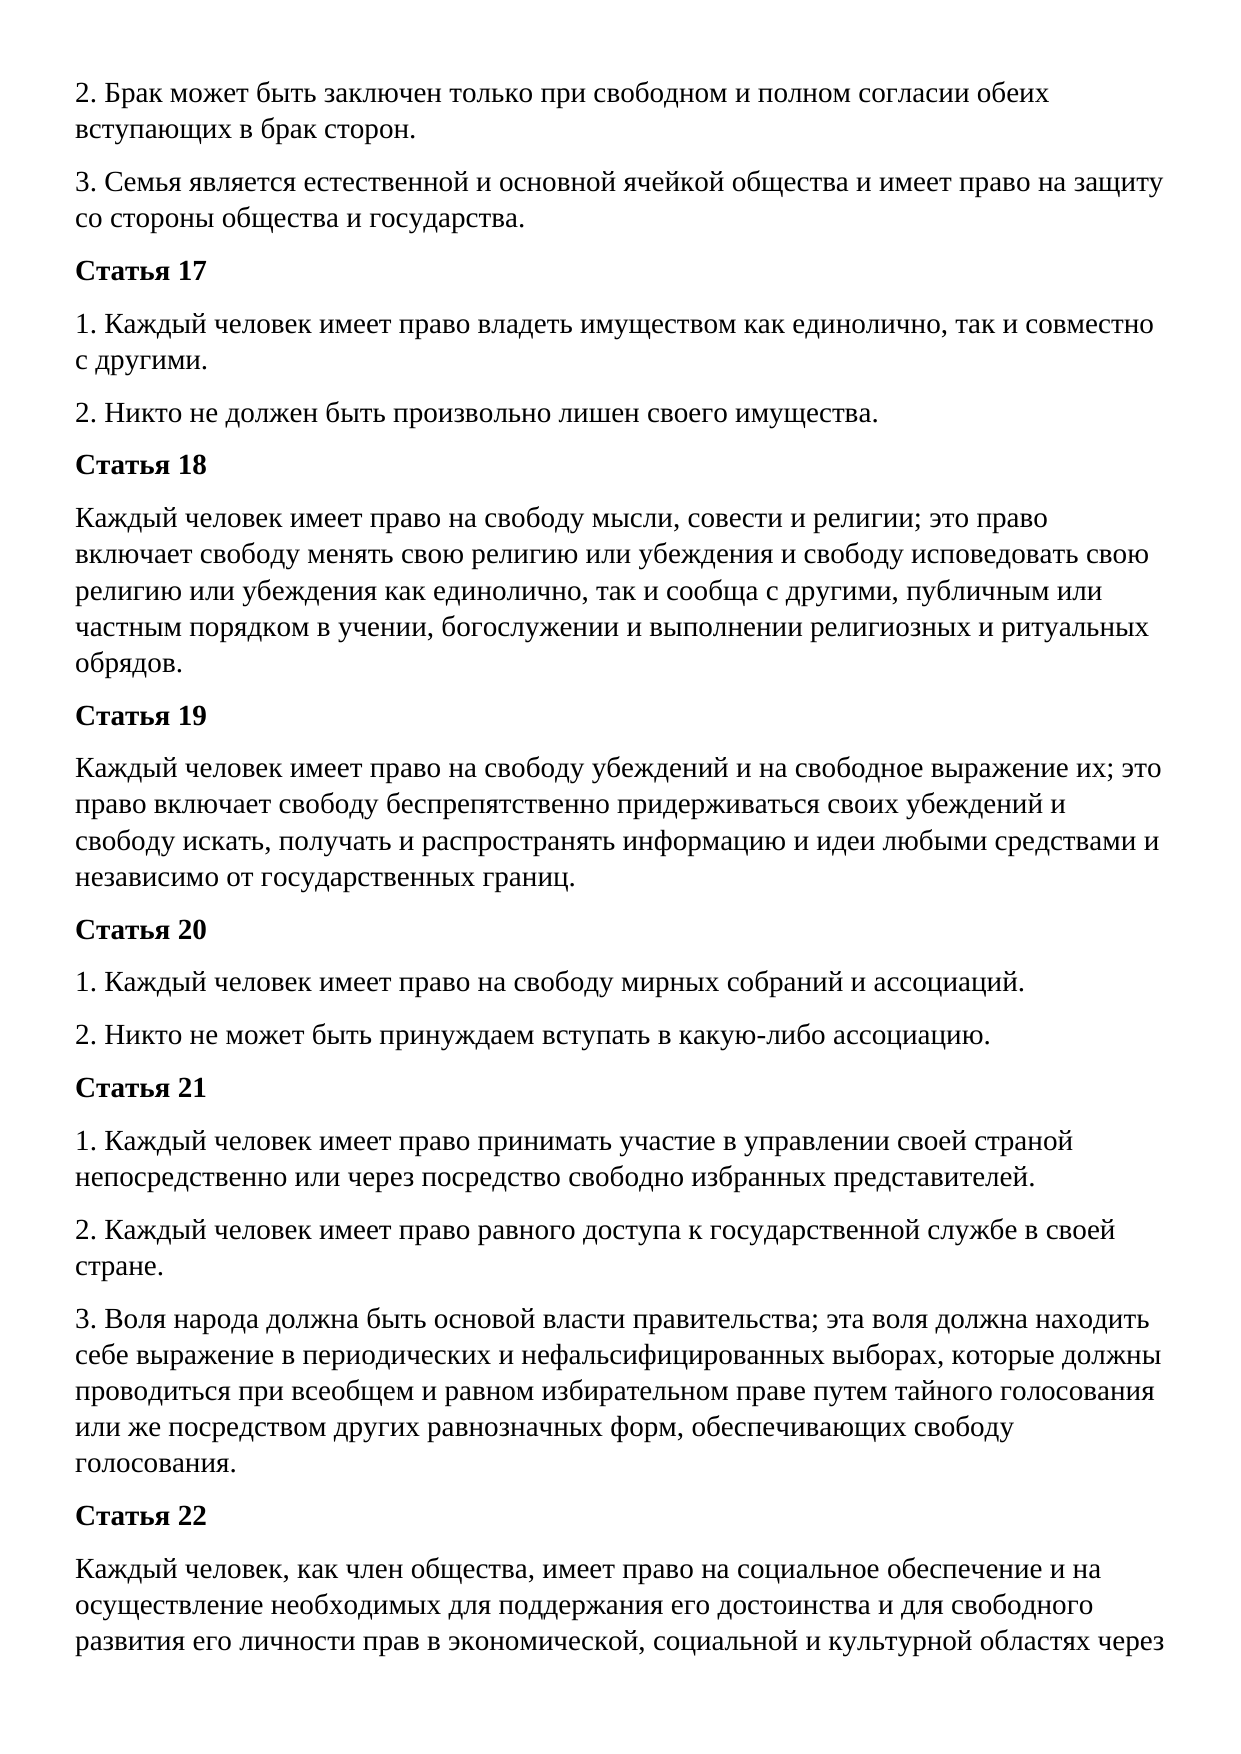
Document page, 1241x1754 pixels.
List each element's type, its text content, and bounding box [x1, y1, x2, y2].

text 3. Воля народа должна быть основой власти правительства; эта воля должна находить себе выражение в периодических и нефальсифицированных выборах, которые должны проводиться при всеобщем и равном избирательном праве путем тайного голосования или же посредством других равнозначных форм, обеспечивающих свободу голосования. [75, 1301, 1165, 1479]
text 2. Никто не должен быть произвольно лишен своего имущества. [75, 395, 1165, 428]
text Статья 19 [75, 698, 1165, 731]
text Статья 18 [75, 447, 1165, 481]
text 1. Каждый человек имеет право владеть имуществом как единолично, так и совместно с другими. [75, 306, 1165, 375]
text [75, 1551, 1165, 1657]
text 2. Брак может быть заключен только при свободном и полном согласии обеих вступающих в брак сторон. [75, 75, 1165, 145]
text 1. Каждый человек имеет право на свободу мирных собраний и ассоциаций. [75, 964, 1165, 998]
text Статья 20 [75, 912, 1165, 945]
text Каждый человек имеет право на свободу мысли, совести и религии; это право включает свободу менять свою религию или убеждения и свободу исповедовать свою религию или убеждения как единолично, так и сообща с другими, публичным или частным порядком в учении, богослужении и выполнении религиозных и ритуальных обрядов. [75, 500, 1165, 678]
text 3. Семья является естественной и основной ячейкой общества и имеет право на защиту со стороны общества и государства. [75, 164, 1165, 234]
text 2. Никто не может быть принуждаем вступать в какую-либо ассоциацию. [75, 1017, 1165, 1051]
text Каждый человек имеет право на свободу убеждений и на свободное выражение их; это право включает свободу беспрепятственно придерживаться своих убеждений и свободу искать, получать и распространять информацию и идеи любыми средствами и независимо от государственных границ. [75, 751, 1165, 892]
text Статья 21 [75, 1070, 1165, 1104]
text Статья 22 [75, 1498, 1165, 1532]
text 2. Каждый человек имеет право равного доступа к государственной службе в своей стране. [75, 1212, 1165, 1282]
text Статья 17 [75, 253, 1165, 286]
text 1. Каждый человек имеет право принимать участие в управлении своей страной непосредственно или через посредство свободно избранных представителей. [75, 1123, 1165, 1193]
